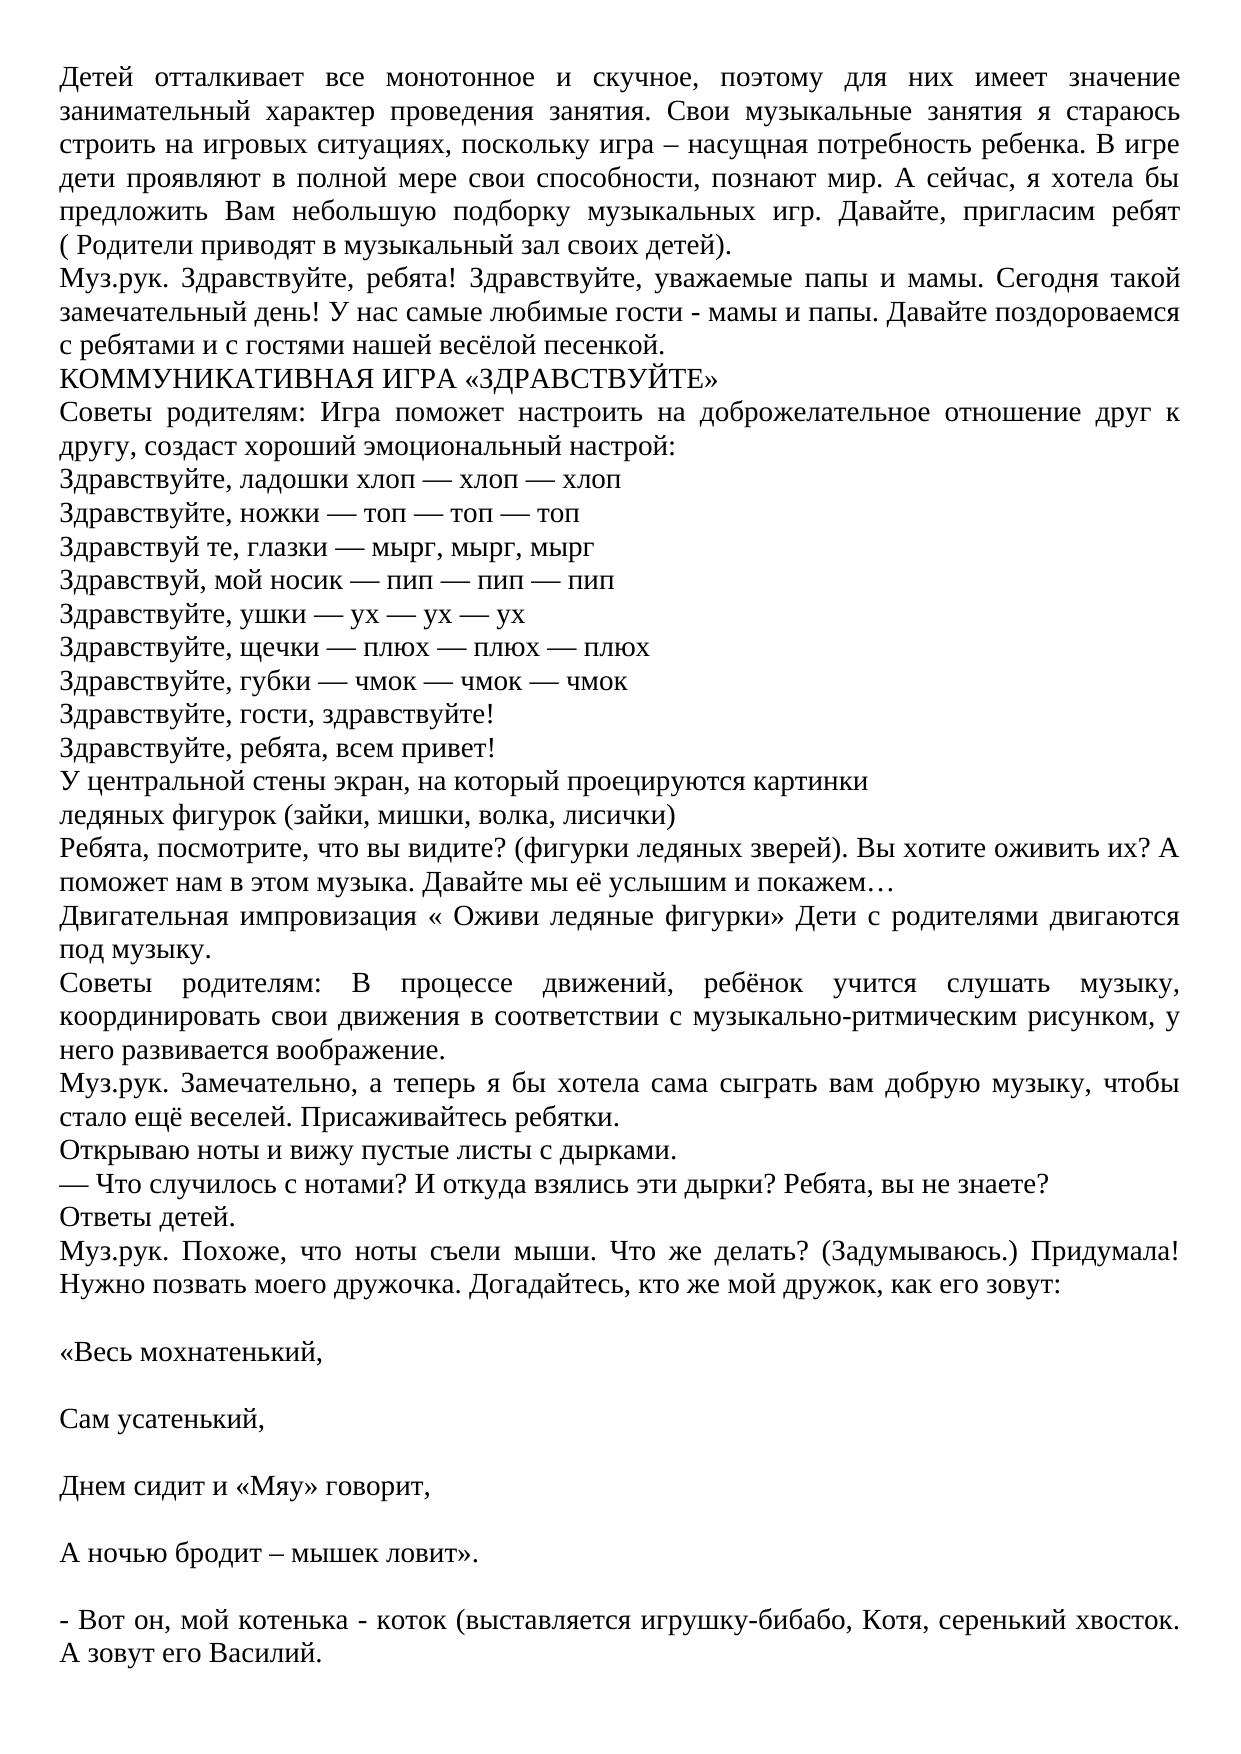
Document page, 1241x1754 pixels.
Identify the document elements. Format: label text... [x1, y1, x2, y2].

text Детей отталкивает все монотонное и скучное, поэтому для них имеет значение занимательный характер проведения занятия. Свои музыкальные занятия я стараюсь строить на игровых ситуациях, поскольку игра – насущная потребность ребенка. В игре дети проявляют в полной мере свои способности, познают мир. А сейчас, я хотела бы предложить Вам небольшую подборку музыкальных игр. Давайте, пригласим ребят ( Родители приводят в музыкальный зал своих детей). [59, 59, 1181, 260]
text А ночью бродит – мышек ловит». [59, 1535, 1181, 1568]
text Здравствуйте, ладошки хлоп — хлоп — хлоп [59, 462, 1181, 495]
text Двигательная импровизация « Оживи ледяные фигурки» Дети с родителями двигаются под музыку. [59, 898, 1181, 965]
text Муз.рук. Похоже, что ноты съели мыши. Что же делать? (Задумываюсь.) Придумала! Нужно позвать моего дружочка. Догадайтесь, кто же мой дружок, как его зовут: [59, 1233, 1181, 1300]
text Муз.рук. Здравствуйте, ребята! Здравствуйте, уважаемые папы и мамы. Сегодня такой замечательный день! У нас самые любимые гости - мамы и папы. Давайте поздороваемся с ребятами и с гостями нашей весёлой песенкой. [59, 260, 1181, 361]
text Советы родителям: В процессе движений, ребёнок учится слушать музыку, координировать свои движения в соответствии с музыкально-ритмическим рисунком, у него развивается воображение. [59, 965, 1181, 1065]
text У центральной стены экран, на который проецируются картинки [59, 763, 1181, 797]
text Здравствуйте, гости, здравствуйте! [59, 696, 1181, 730]
text ледяных фигурок (зайки, мишки, волка, лисички) [59, 797, 1181, 831]
text Открываю ноты и вижу пустые листы с дырками. [59, 1132, 1181, 1166]
text Здравствуйте, ушки — ух — ух — ух [59, 596, 1181, 629]
text Советы родителям: Игра поможет настроить на доброжелательное отношение друг к другу, создаст хороший эмоциональный настрой: [59, 394, 1181, 462]
text Муз.рук. Замечательно, а теперь я бы хотела сама сыграть вам добрую музыку, чтобы стало ещё веселей. Присаживайтесь ребятки. [59, 1065, 1181, 1132]
text Здравствуйте, губки — чмок — чмок — чмок [59, 663, 1181, 696]
text КОММУНИКАТИВНАЯ ИГРА «ЗДРАВСТВУЙТЕ» [59, 361, 1181, 394]
text - Вот он, мой котенька - коток (выставляется игрушку-бибабо, Котя, серенький хвосток. А зовут его Василий. [59, 1602, 1181, 1669]
text Ответы детей. [59, 1199, 1181, 1233]
text Днем сидит и «Мяу» говорит, [59, 1468, 1181, 1501]
text Сам усатенький, [59, 1401, 1181, 1434]
text «Весь мохнатенький, [59, 1334, 1181, 1367]
text Здравствуйте, щечки — плюх — плюх — плюх [59, 629, 1181, 663]
text Ребята, посмотрите, что вы видите? (фигурки ледяных зверей). Вы хотите оживить их? А поможет нам в этом музыка. Давайте мы её услышим и покажем… [59, 831, 1181, 898]
text Здравствуй, мой носик — пип — пип — пип [59, 562, 1181, 596]
text — Что случилось с нотами? И откуда взялись эти дырки? Ребята, вы не знаете? [59, 1166, 1181, 1199]
text Здравствуйте, ножки — топ — топ — топ [59, 495, 1181, 529]
text Здравствуйте, ребята, всем привет! [59, 730, 1181, 763]
text Здравствуй те, глазки — мырг, мырг, мырг [59, 529, 1181, 562]
